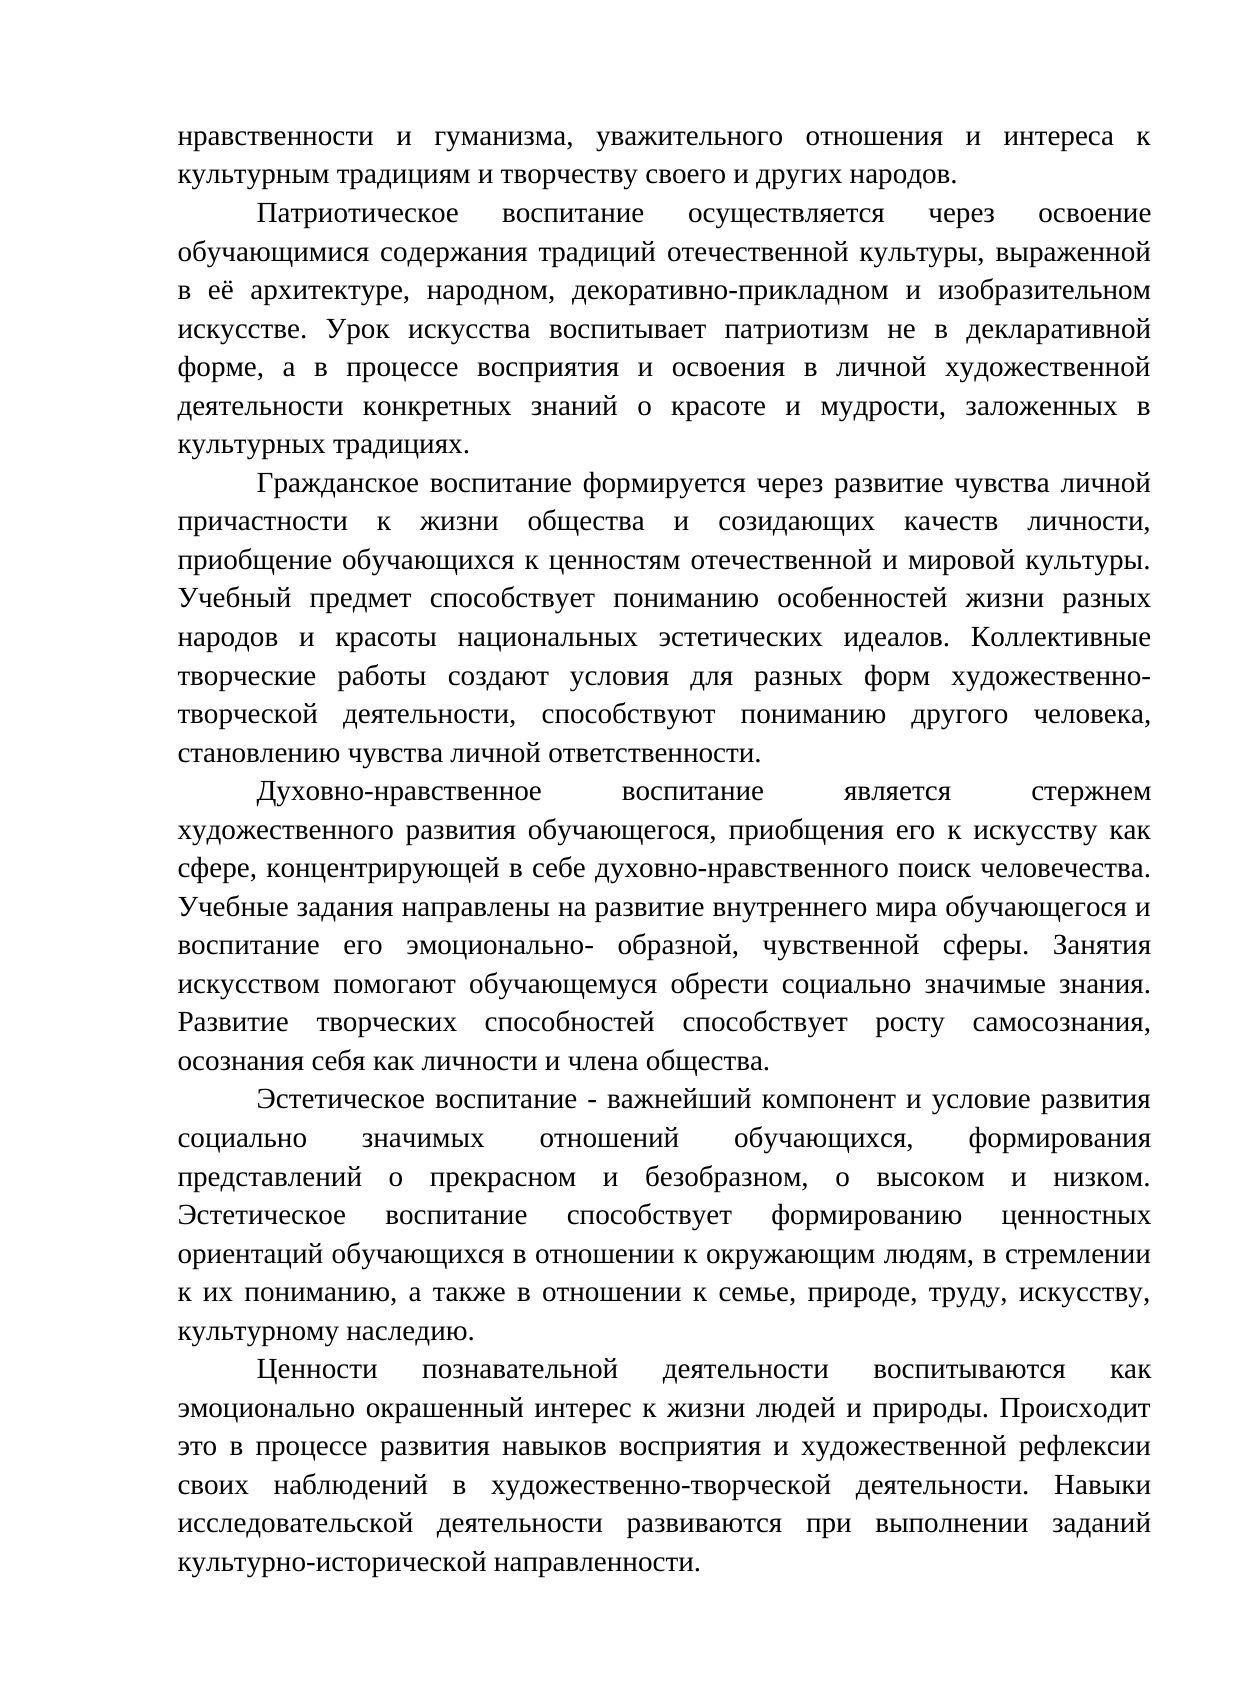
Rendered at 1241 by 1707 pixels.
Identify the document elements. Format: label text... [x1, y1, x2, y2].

text Духовно-нравственное воспитание является стержнем художественного развития обучающегося, приобщения его к искусству как сфере, концентрирующей в себе духовно-нравственного поиск человечества. Учебные задания направлены на развитие внутреннего мира обучающегося и воспитание его эмоционально- образной, чувственной сферы. Занятия искусством помогают обучающемуся обрести социально значимые знания. Развитие творческих способностей способствует росту самосознания, осознания себя как личности и члена общества. [177, 773, 1152, 1077]
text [177, 118, 1152, 190]
text Ценности познавательной деятельности воспитываются как эмоционально окрашенный интерес к жизни людей и природы. Происходит это в процессе развития навыков восприятия и художественной рефлексии своих наблюдений в художественно-творческой деятельности. Навыки исследовательской деятельности развиваются при выполнении заданий культурно-исторической направленности. [177, 1351, 1152, 1578]
text Эстетическое воспитание - важнейший компонент и условие развития социально значимых отношений обучающихся, формирования представлений о прекрасном и безобразном, о высоком и низком. Эстетическое воспитание способствует формированию ценностных ориентаций обучающихся в отношении к окружающим людям, в стремлении к их пониманию, а также в отношении к семье, природе, труду, искусству, культурному наследию. [177, 1082, 1152, 1346]
text Патриотическое воспитание осуществляется через освоение обучающимися содержания традиций отечественной культуры, выраженной в её архитектуре, народном, декоративно-прикладном и изобразительном искусстве. Урок искусства воспитывает патриотизм не в декларативной форме, а в процессе восприятия и освоения в личной художественной деятельности конкретных знаний о красоте и мудрости, заложенных в культурных традициях. [177, 195, 1152, 460]
text Гражданское воспитание формируется через развитие чувства личной причастности к жизни общества и созидающих качеств личности, приобщение обучающихся к ценностям отечественной и мировой культуры. Учебный предмет способствует пониманию особенностей жизни разных народов и красоты национальных эстетических идеалов. Коллективные творческие работы создают условия для разных форм художественно-творческой деятельности, способствуют пониманию другого человека, становлению чувства личной ответственности. [177, 465, 1152, 768]
